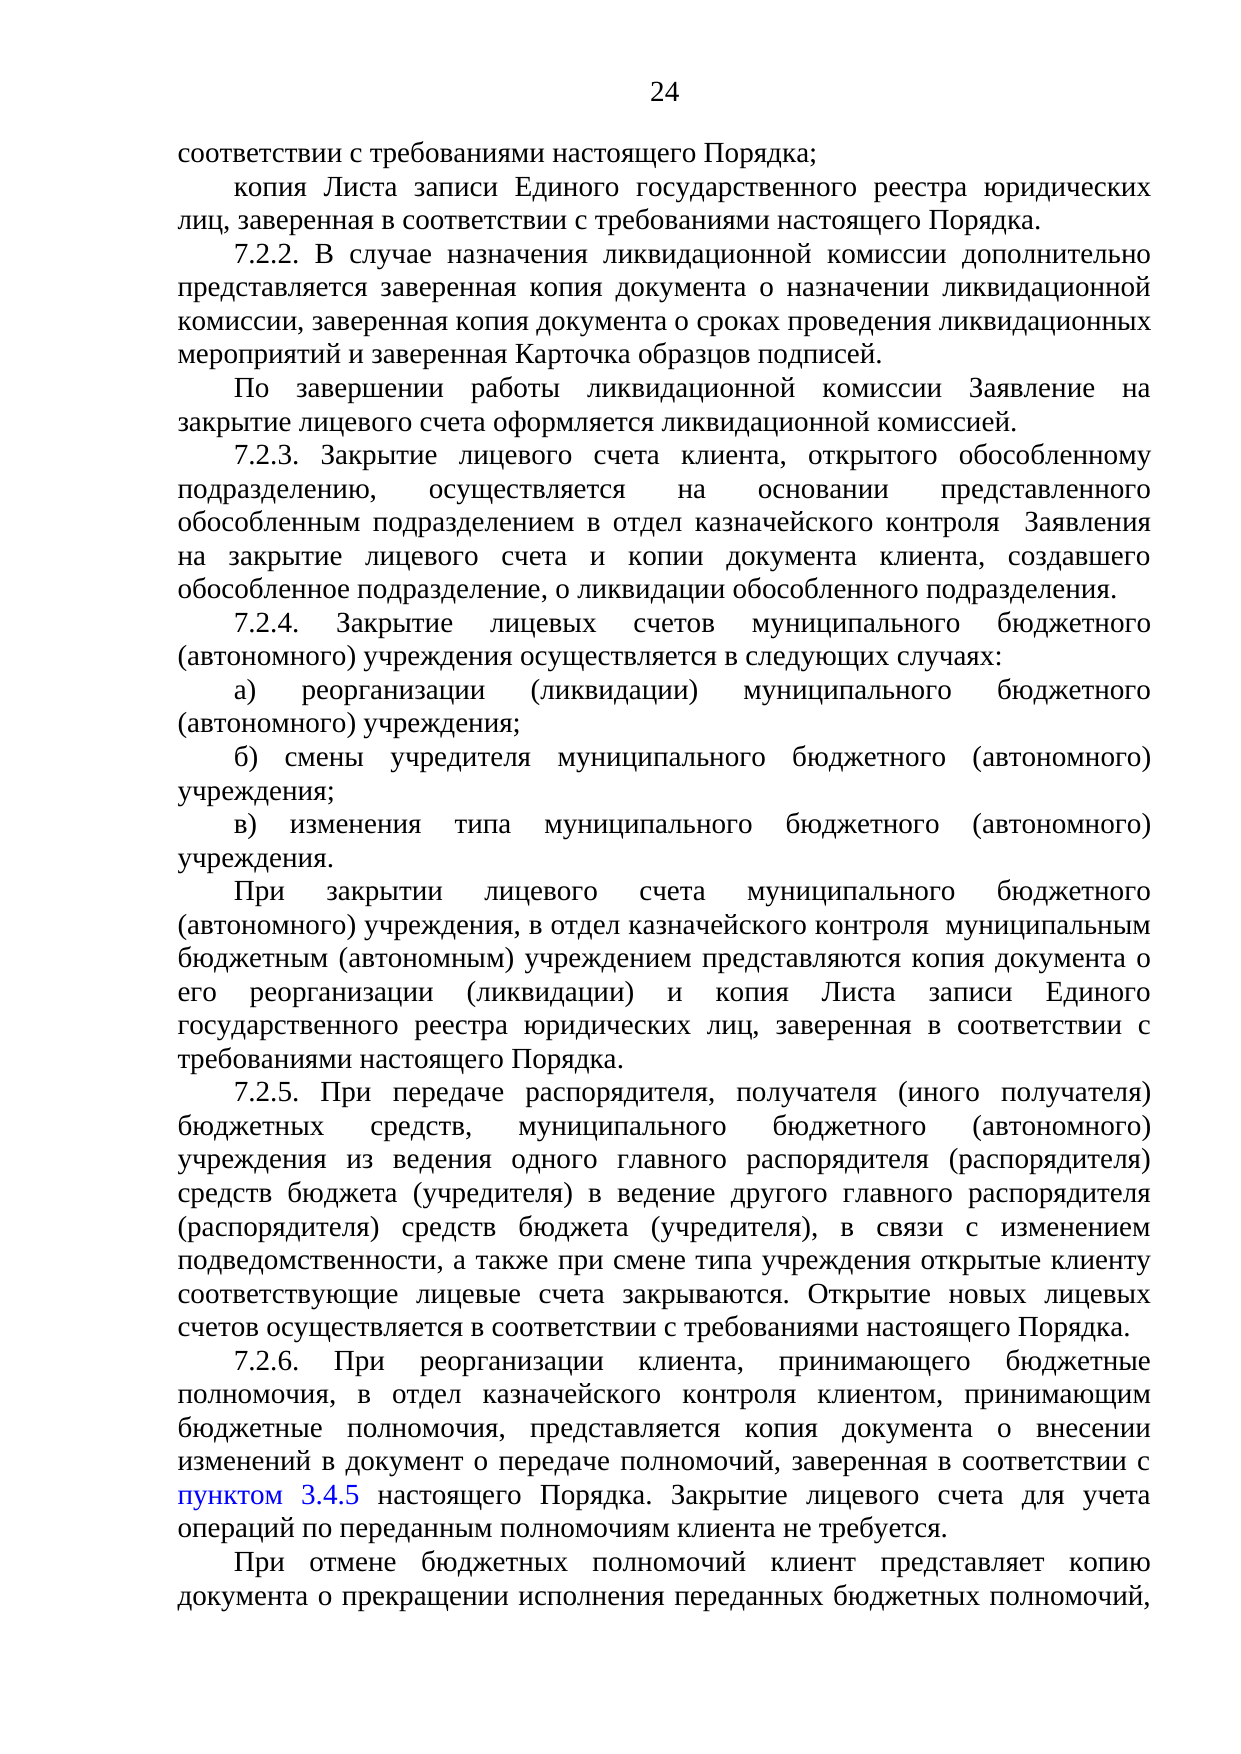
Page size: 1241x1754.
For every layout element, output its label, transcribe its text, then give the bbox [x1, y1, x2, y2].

text 7.2.4. Закрытие лицевых счетов муниципального бюджетного (автономного) учреждения осуществляется в следующих случаях: [177, 605, 1152, 672]
text По завершении работы ликвидационной комиссии Заявление на закрытие лицевого счета оформляется ликвидационной комиссией. [177, 370, 1152, 437]
text копия Листа записи Единого государственного реестра юридических лиц, заверенная в соответствии с требованиями настоящего Порядка. [177, 169, 1152, 236]
text При закрытии лицевого счета муниципального бюджетного (автономного) учреждения, в отдел казначейского контроля муниципальным бюджетным (автономным) учреждением представляются копия документа о его реорганизации (ликвидации) и копия Листа записи Единого государственного реестра юридических лиц, заверенная в соответствии с требованиями настоящего Порядка. [177, 873, 1152, 1074]
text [177, 1544, 1152, 1611]
text 7.2.3. Закрытие лицевого счета клиента, открытого обособленному подразделению, осуществляется на основании представленного обособленным подразделением в отдел казначейского контроля Заявления на закрытие лицевого счета и копии документа клиента, создавшего обособленное подразделение, о ликвидации обособленного подразделения. [177, 437, 1152, 605]
text в) изменения типа муниципального бюджетного (автономного) учреждения. [177, 806, 1152, 873]
text 7.2.5. При передаче распорядителя, получателя (иного получателя) бюджетных средств, муниципального бюджетного (автономного) учреждения из ведения одного главного распорядителя (распорядителя) средств бюджета (учредителя) в ведение другого главного распорядителя (распорядителя) средств бюджета (учредителя), в связи с изменением подведомственности, а также при смене типа учреждения открытые клиенту соответствующие лицевые счета закрываются. Открытие новых лицевых счетов осуществляется в соответствии с требованиями настоящего Порядка. [177, 1074, 1152, 1343]
text 7.2.6. При реорганизации клиента, принимающего бюджетные полномочия, в отдел казначейского контроля клиентом, принимающим бюджетные полномочия, представляется копия документа о внесении изменений в документ о передаче полномочий, заверенная в соответствии с пунктом 3.4.5 настоящего Порядка. Закрытие лицевого счета для учета операций по переданным полномочиям клиента не требуется. [177, 1343, 1152, 1544]
text 7.2.2. В случае назначения ликвидационной комиссии дополнительно представляется заверенная копия документа о назначении ликвидационной комиссии, заверенная копия документа о сроках проведения ликвидационных мероприятий и заверенная Карточка образцов подписей. [177, 236, 1152, 370]
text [177, 135, 1152, 169]
text а) реорганизации (ликвидации) муниципального бюджетного (автономного) учреждения; [177, 672, 1152, 739]
text б) смены учредителя муниципального бюджетного (автономного) учреждения; [177, 739, 1152, 806]
